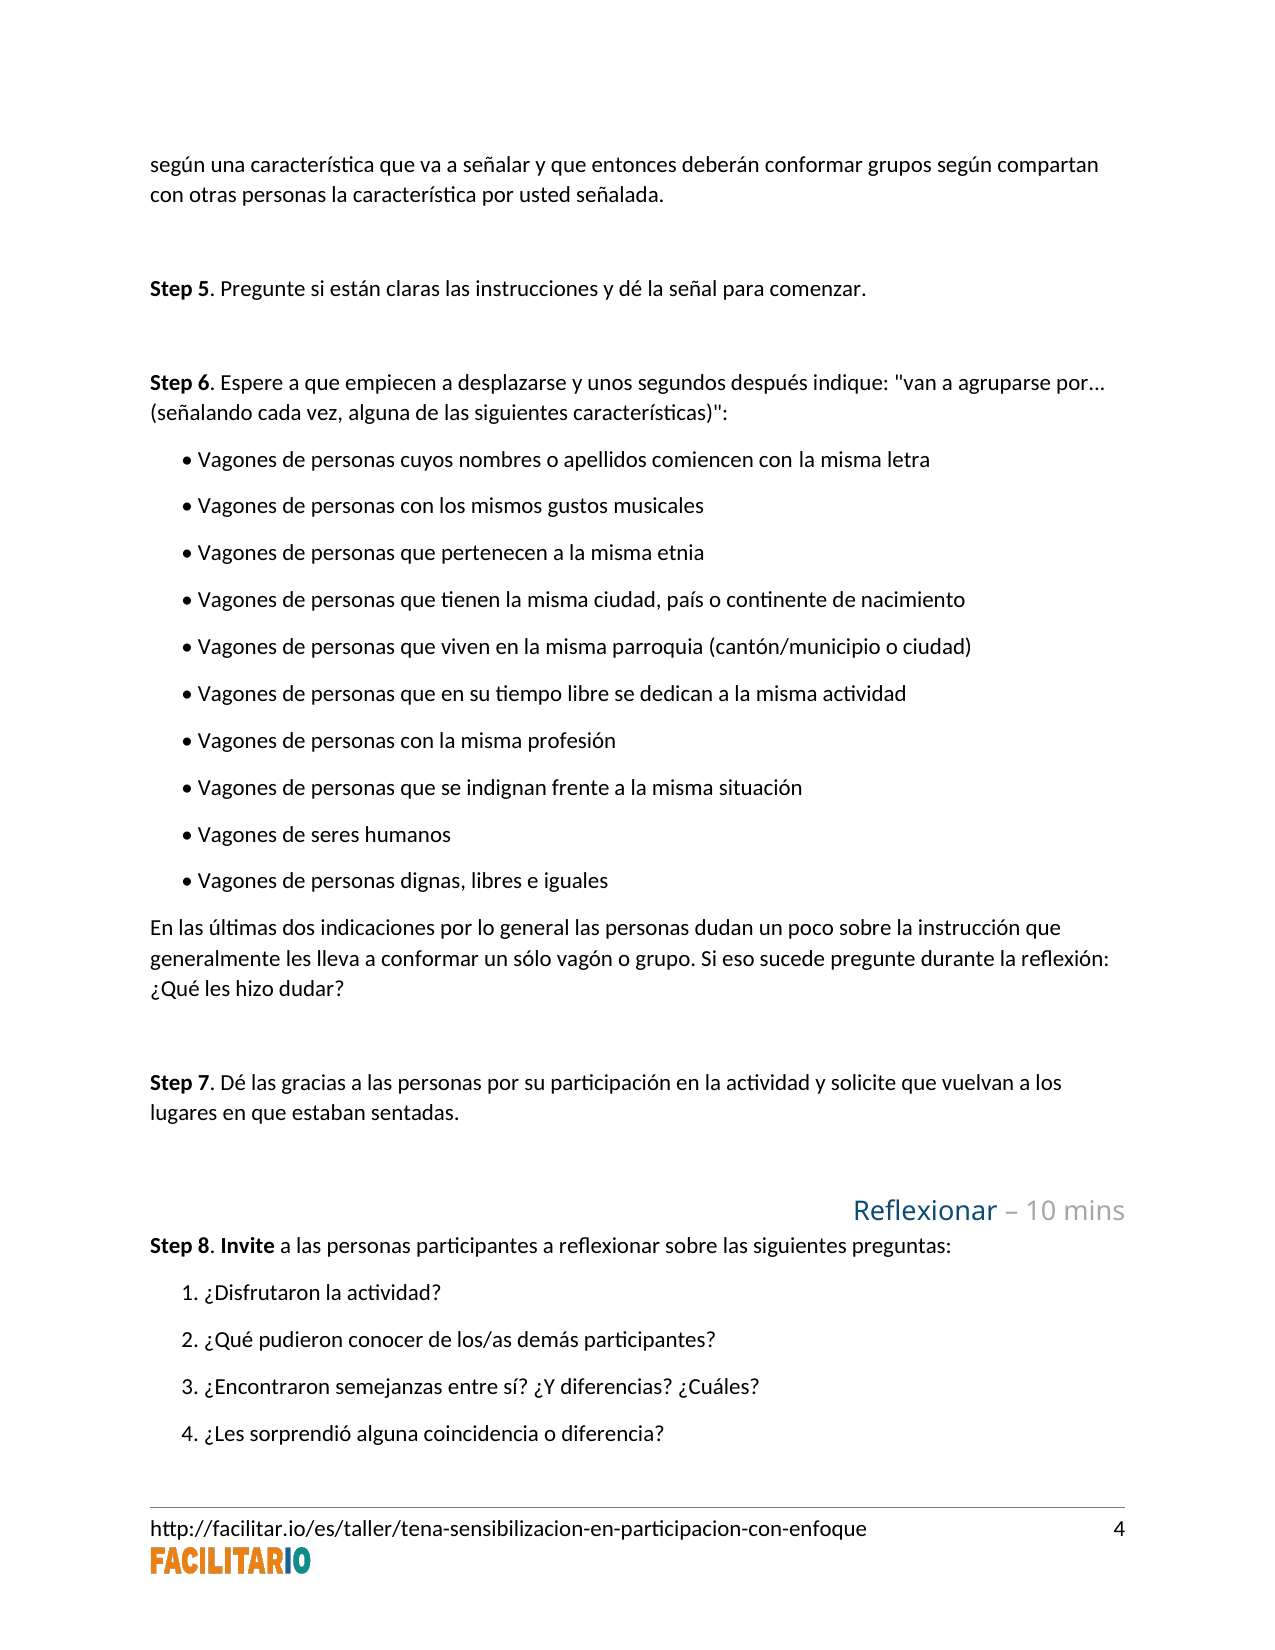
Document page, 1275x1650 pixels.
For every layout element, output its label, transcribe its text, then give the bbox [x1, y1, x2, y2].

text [150, 150, 1125, 208]
text Step 7. Dé las gracias a las personas por su participación en la actividad y solicite que vuelvan a los lugares en que estaban sentadas. [150, 1068, 1125, 1126]
text • Vagones de personas que en su tiempo libre se dedican a la misma actividad [150, 679, 1125, 707]
text • Vagones de personas que pertenecen a la misma etnia [150, 538, 1125, 567]
text • Vagones de personas que se indignan frente a la misma situación [150, 773, 1125, 801]
text Step 8. Invite a las personas participantes a reflexionar sobre las siguientes preguntas: [150, 1231, 1125, 1259]
text • Vagones de personas que viven en la misma parroquia (cantón/municipio o ciudad) [150, 632, 1125, 660]
text • Vagones de seres humanos [150, 820, 1125, 848]
text 4. ¿Les sorprendió alguna coincidencia o diferencia? [150, 1419, 1125, 1447]
text 1. ¿Disfrutaron la actividad? [150, 1278, 1125, 1306]
text • Vagones de personas cuyos nombres o apellidos comiencen con la misma letra [150, 445, 1125, 473]
text • Vagones de personas que tienen la misma ciudad, país o continente de nacimiento [150, 585, 1125, 613]
text • Vagones de personas con la misma profesión [150, 726, 1125, 754]
text • Vagones de personas dignas, libres e iguales [150, 867, 1125, 895]
picture [145, 1544, 315, 1576]
text • Vagones de personas con los mismos gustos musicales [150, 492, 1125, 520]
text Step 6. Espere a que empiecen a desplazarse y unos segundos después indique: "van a agruparse por... (señalando cada vez, alguna de las siguientes características)": [150, 368, 1125, 426]
subtitle Reflexionar – 10 mins [150, 1192, 1125, 1228]
text 2. ¿Qué pudieron conocer de los/as demás participantes? [150, 1325, 1125, 1353]
text Step 5. Pregunte si están claras las instrucciones y dé la señal para comenzar. [150, 274, 1125, 302]
text 3. ¿Encontraron semejanzas entre sí? ¿Y diferencias? ¿Cuáles? [150, 1372, 1125, 1400]
text En las últimas dos indicaciones por lo general las personas dudan un poco sobre la instrucción que generalmente les lleva a conformar un sólo vagón o grupo. Si eso sucede pregunte durante la reflexión: ¿Qué les hizo dudar? [150, 913, 1125, 1002]
